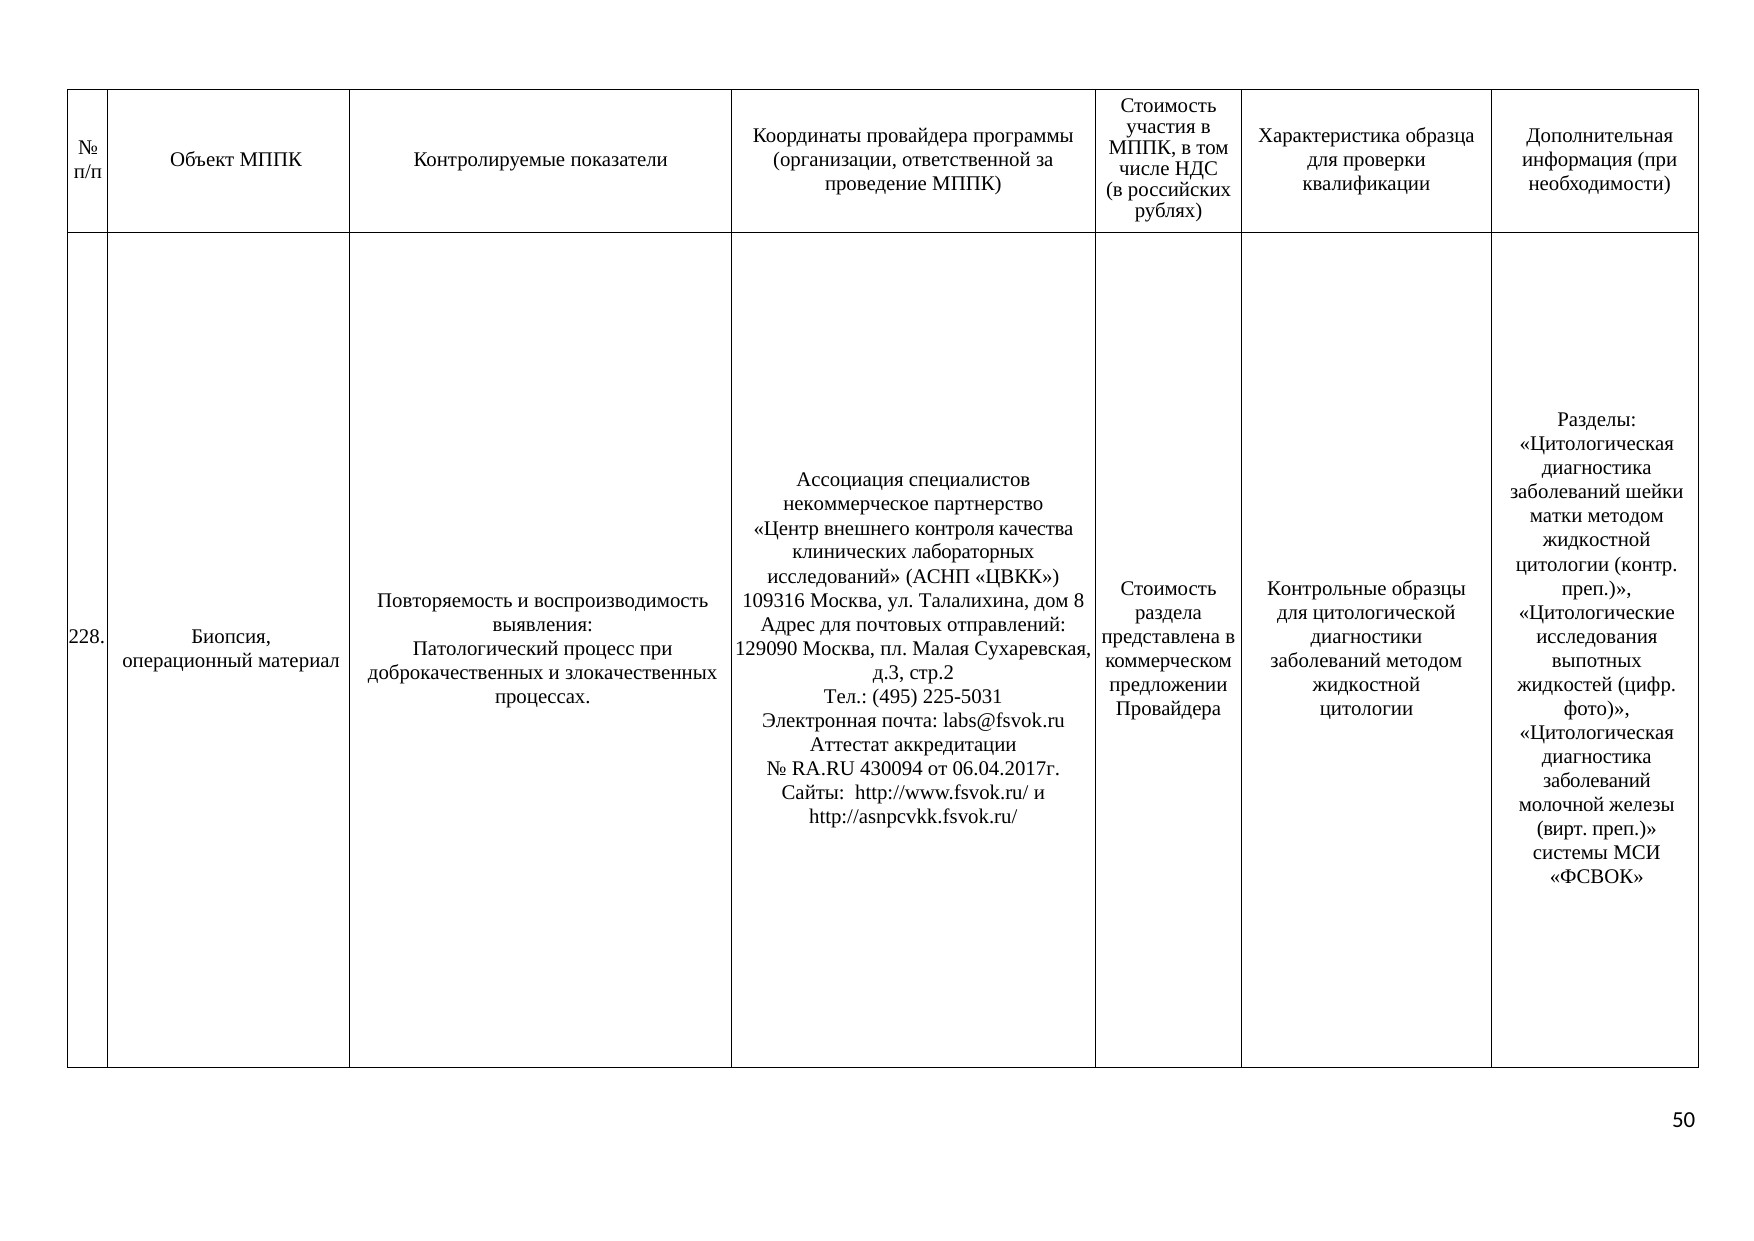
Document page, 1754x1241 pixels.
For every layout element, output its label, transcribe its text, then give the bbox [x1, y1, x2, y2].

table_cell [68, 233, 107, 1067]
table_header Объект МППК [108, 90, 349, 232]
table_cell Повторяемость и воспроизводимость выявления: Патологический процесс при доброкачественных и злокачественных процессах. [350, 233, 731, 1067]
table_header Контролируемые показатели [350, 90, 731, 232]
table_header Стоимость участия в МППК, в том числе НДС (в российских рублях) [1096, 90, 1241, 232]
table_cell Биопсия, операционный материал [108, 233, 349, 1067]
table_header Характеристика образца для проверки квалификации [1242, 90, 1491, 232]
table_cell Разделы: «Цитологическая диагностика заболеваний шейки матки методом жидкостной цитологии (контр. преп.)», «Цитологические исследования выпотных жидкостей (цифр. фото)», «Цитологическая диагностика заболеваний молочной железы (вирт. преп.)» системы МСИ «ФСВОК» [1492, 233, 1698, 1067]
table_cell Контрольные образцы для цитологической диагностики заболеваний методом жидкостной цитологии [1242, 233, 1491, 1067]
table_header Дополнительная информация (при необходимости) [1492, 90, 1698, 232]
table_header Координаты провайдера программы (организации, ответственной за проведение МППК) [732, 90, 1095, 232]
table_header № п/п [68, 90, 107, 232]
table_cell Стоимость раздела представлена в коммерческом предложении Провайдера [1096, 233, 1241, 1067]
